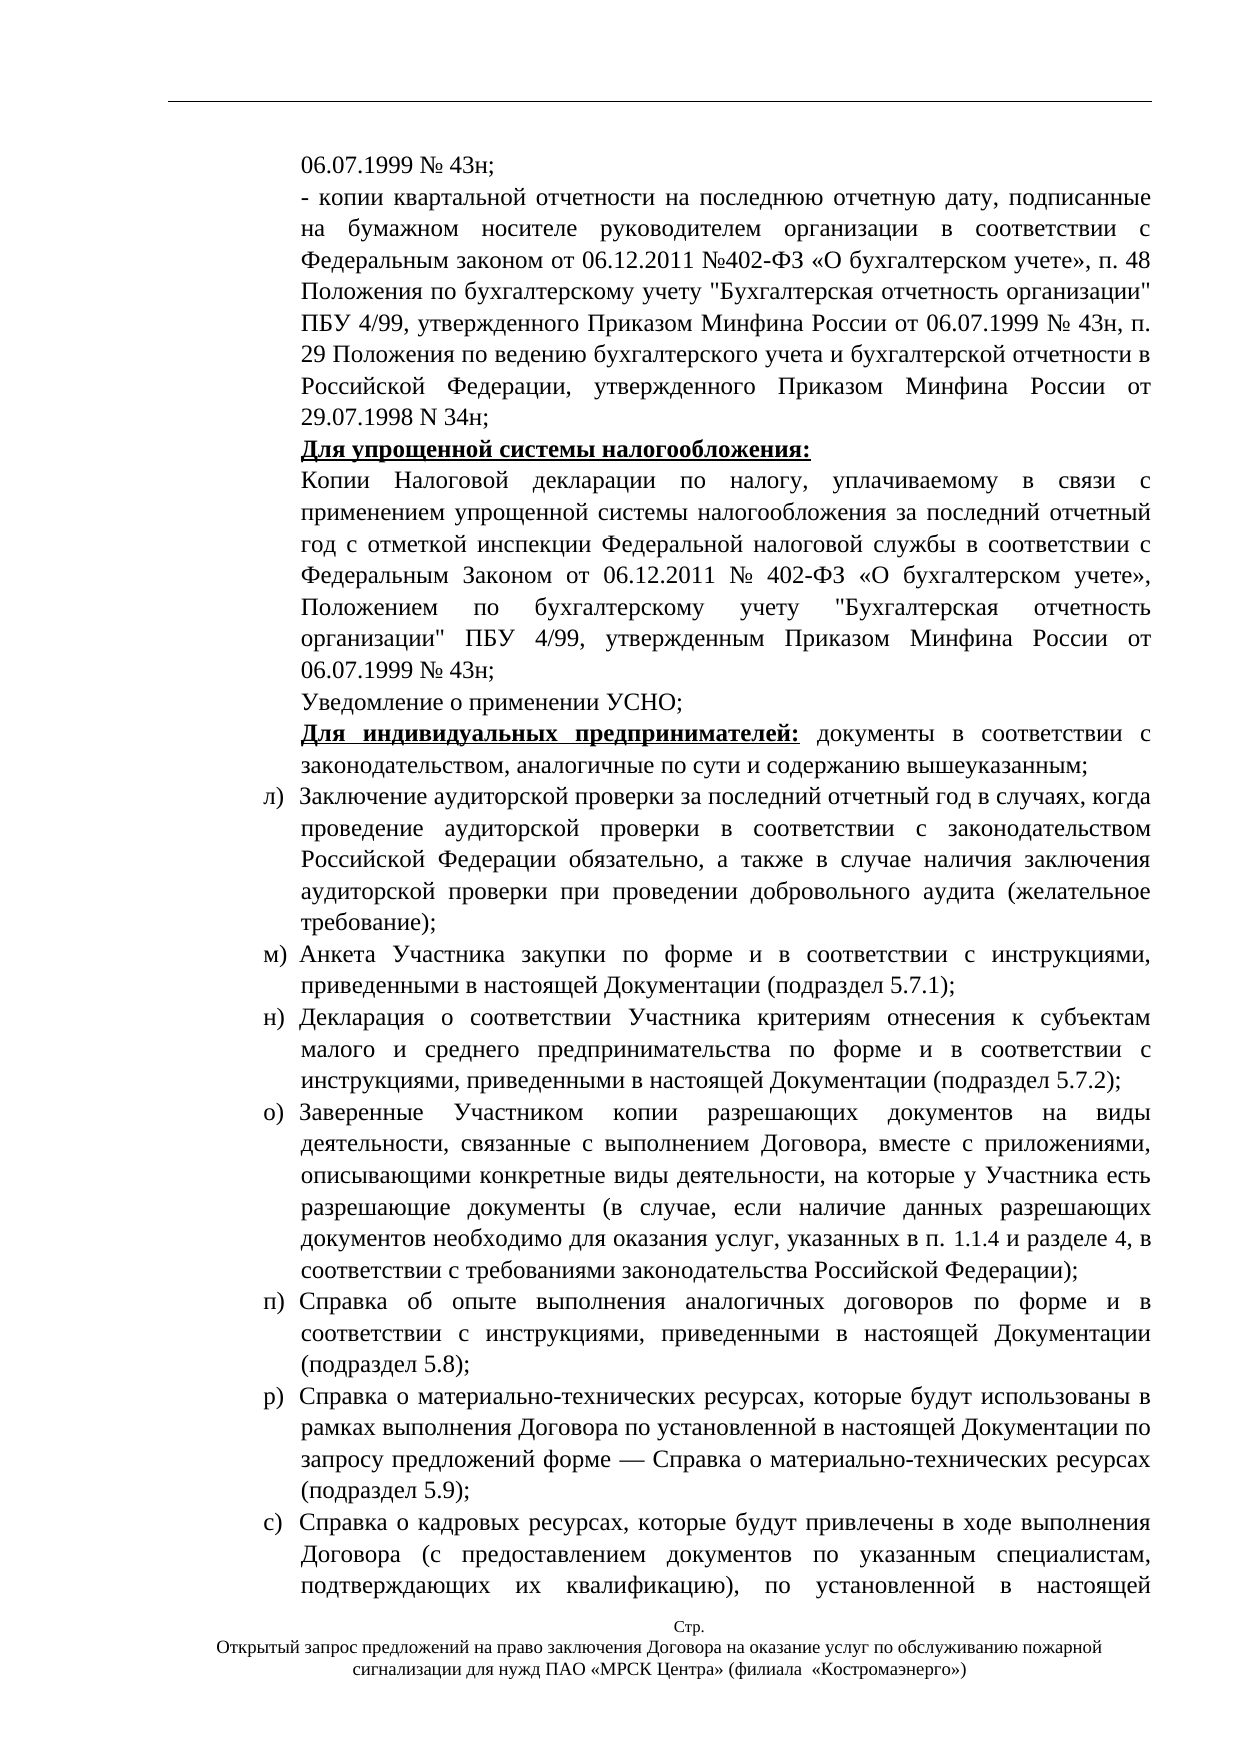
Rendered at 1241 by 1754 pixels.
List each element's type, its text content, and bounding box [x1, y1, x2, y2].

text Копии Налоговой декларации по налогу, уплачиваемому в связи с применением упрощенной системы налогообложения за последний отчетный год с отметкой инспекции Федеральной налоговой службы в соответствии с Федеральным Законом от 06.12.2011 № 402-ФЗ «О бухгалтерском учете», Положением по бухгалтерскому учету "Бухгалтерская отчетность организации" ПБУ 4/99, утвержденным Приказом Минфина России от 06.07.1999 № 43н; [301, 466, 1152, 684]
list Заключение аудиторской проверки за последний отчетный год в случаях, когда проведение аудиторской проверки в соответствии с законодательством Российской Федерации обязательно, а также в случае наличия заключения аудиторской проверки при проведении добровольного аудита (желательное требование); [263, 781, 1152, 936]
text Для индивидуальных предпринимателей: документы в соответствии с законодательством, аналогичные по сути и содержанию вышеуказанным; [301, 718, 1152, 778]
text Уведомление о применении УСНО; [301, 687, 1152, 715]
list Заверенные Участником копии разрешающих документов на виды деятельности, связанные с выполнением Договора, вместе с приложениями, описывающими конкретные виды деятельности, на которые у Участника есть разрешающие документы (в случае, если наличие данных разрешающих документов необходимо для оказания услуг, указанных в п. 1.1.4 и разделе 4, в соответствии с требованиями законодательства Российской Федерации); [263, 1097, 1152, 1283]
list Справка об опыте выполнения аналогичных договоров по форме и в соответствии с инструкциями, приведенными в настоящей Документации (подраздел 5.8); [263, 1286, 1152, 1378]
text Для упрощенной системы налогообложения: [301, 434, 1152, 463]
text - копии квартальной отчетности на последнюю отчетную дату, подписанные на бумажном носителе руководителем организации в соответствии с Федеральным законом от 06.12.2011 №402-ФЗ «О бухгалтерском учете», п. 48 Положения по бухгалтерскому учету "Бухгалтерская отчетность организации" ПБУ 4/99, утвержденного Приказом Минфина России от 06.07.1999 № 43н, п. 29 Положения по ведению бухгалтерского учета и бухгалтерской отчетности в Российской Федерации, утвержденного Приказом Минфина России от 29.07.1998 N 34н; [301, 182, 1152, 431]
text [301, 150, 1152, 179]
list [263, 1507, 1152, 1599]
list Декларация о соответствии Участника критериям отнесения к субъектам малого и среднего предпринимательства по форме и в соответствии с инструкциями, приведенными в настоящей Документации (подраздел 5.7.2); [263, 1002, 1152, 1094]
list Справка о материально-технических ресурсах, которые будут использованы в рамках выполнения Договора по установленной в настоящей Документации по запросу предложений форме — Справка о материально-технических ресурсах (подраздел 5.9); [263, 1381, 1152, 1504]
list Анкета Участника закупки по форме и в соответствии с инструкциями, приведенными в настоящей Документации (подраздел 5.7.1); [263, 939, 1152, 999]
